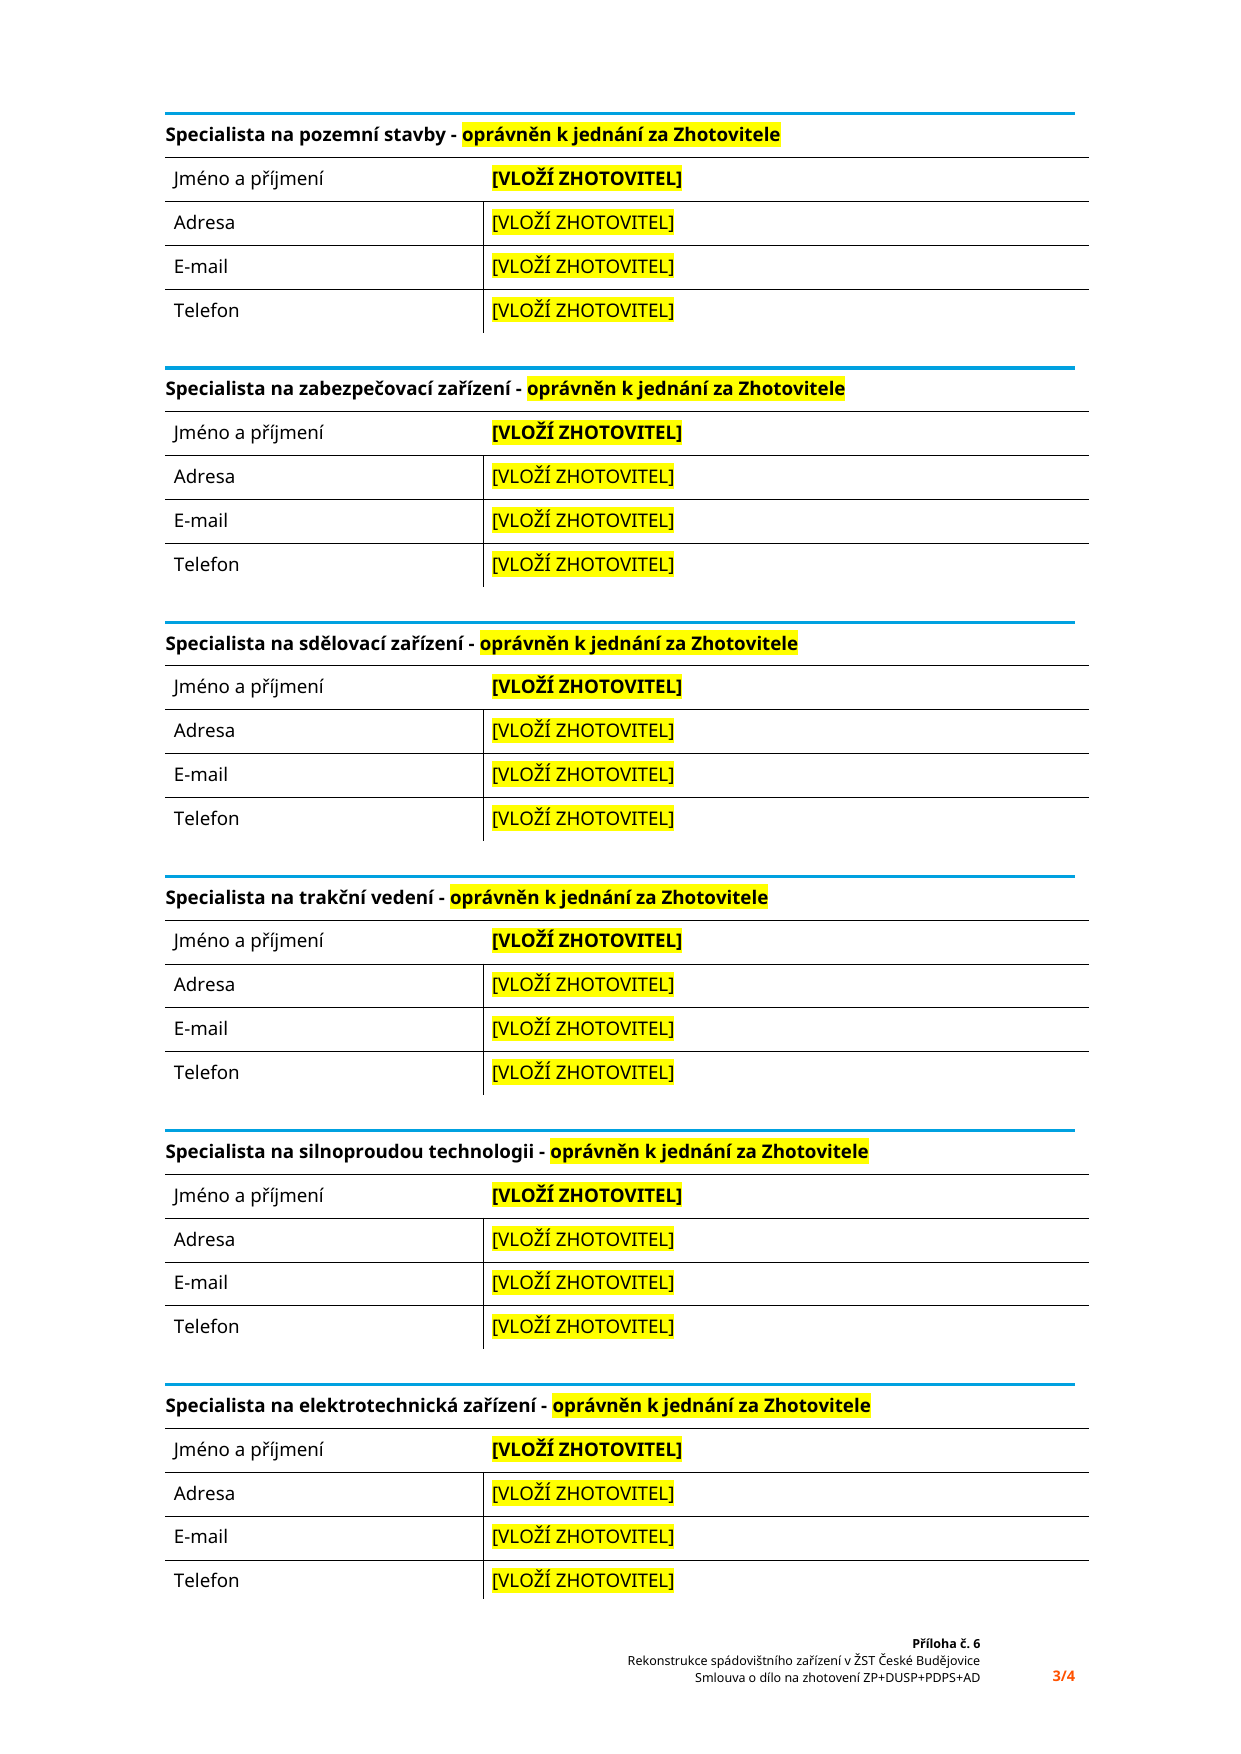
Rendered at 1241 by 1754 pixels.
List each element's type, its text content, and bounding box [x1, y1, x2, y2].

table_cell [VLOŽÍ ZHOTOVITEL] [484, 500, 1089, 543]
table_header Jméno a příjmení [165, 921, 484, 963]
table_cell [VLOŽÍ ZHOTOVITEL] [484, 290, 1089, 332]
table_cell Adresa [165, 202, 483, 245]
table_cell [VLOŽÍ ZHOTOVITEL] [484, 544, 1089, 587]
text Specialista na silnoproudou technologii - oprávněn k jednání za Zhotovitele [165, 1132, 1075, 1164]
text Specialista na trakční vedení - oprávněn k jednání za Zhotovitele [165, 878, 1075, 909]
table_cell Telefon [165, 290, 483, 332]
text Specialista na pozemní stavby - oprávněn k jednání za Zhotovitele [165, 115, 1075, 147]
table_cell [VLOŽÍ ZHOTOVITEL] [484, 710, 1089, 753]
table_cell Telefon [165, 1561, 483, 1599]
text Specialista na sdělovací zařízení - oprávněn k jednání za Zhotovitele [165, 624, 1075, 655]
table_header [VLOŽÍ ZHOTOVITEL] [484, 921, 1089, 963]
table_cell [VLOŽÍ ZHOTOVITEL] [484, 1306, 1089, 1349]
table_cell Telefon [165, 1306, 483, 1349]
table_cell E-mail [165, 500, 483, 543]
table_cell [VLOŽÍ ZHOTOVITEL] [484, 1517, 1089, 1559]
table_cell [VLOŽÍ ZHOTOVITEL] [484, 1473, 1089, 1516]
table_cell E-mail [165, 1008, 483, 1051]
table_cell Adresa [165, 456, 483, 499]
table_cell [VLOŽÍ ZHOTOVITEL] [484, 1052, 1089, 1095]
table_header [VLOŽÍ ZHOTOVITEL] [484, 158, 1089, 201]
table_header Jméno a příjmení [165, 666, 484, 709]
table_cell [VLOŽÍ ZHOTOVITEL] [484, 1219, 1089, 1261]
table_cell Adresa [165, 965, 483, 1007]
table_cell Telefon [165, 1052, 483, 1095]
table_header [VLOŽÍ ZHOTOVITEL] [484, 1175, 1089, 1218]
table_header Jméno a příjmení [165, 1175, 484, 1218]
table_header Jméno a příjmení [165, 412, 484, 455]
table_cell Telefon [165, 798, 483, 841]
table_cell Telefon [165, 544, 483, 587]
table_cell [VLOŽÍ ZHOTOVITEL] [484, 202, 1089, 245]
text Specialista na zabezpečovací zařízení - oprávněn k jednání za Zhotovitele [165, 370, 1075, 401]
table_header Jméno a příjmení [165, 1429, 484, 1472]
table_cell [VLOŽÍ ZHOTOVITEL] [484, 246, 1089, 289]
table_cell E-mail [165, 1263, 483, 1305]
table_header [VLOŽÍ ZHOTOVITEL] [484, 666, 1089, 709]
table_cell [VLOŽÍ ZHOTOVITEL] [484, 1561, 1089, 1599]
table_cell E-mail [165, 754, 483, 797]
table_cell Adresa [165, 1473, 483, 1516]
text Specialista na elektrotechnická zařízení - oprávněn k jednání za Zhotovitele [165, 1386, 1075, 1418]
table_cell E-mail [165, 1517, 483, 1559]
table_cell [VLOŽÍ ZHOTOVITEL] [484, 456, 1089, 499]
table_cell [VLOŽÍ ZHOTOVITEL] [484, 1263, 1089, 1305]
table_cell [VLOŽÍ ZHOTOVITEL] [484, 965, 1089, 1007]
table_cell [VLOŽÍ ZHOTOVITEL] [484, 754, 1089, 797]
table_cell E-mail [165, 246, 483, 289]
table_header Jméno a příjmení [165, 158, 484, 201]
table_header [VLOŽÍ ZHOTOVITEL] [484, 1429, 1089, 1472]
table_cell [VLOŽÍ ZHOTOVITEL] [484, 798, 1089, 841]
table_cell Adresa [165, 1219, 483, 1261]
table_header [VLOŽÍ ZHOTOVITEL] [484, 412, 1089, 455]
table_cell Adresa [165, 710, 483, 753]
table_cell [VLOŽÍ ZHOTOVITEL] [484, 1008, 1089, 1051]
